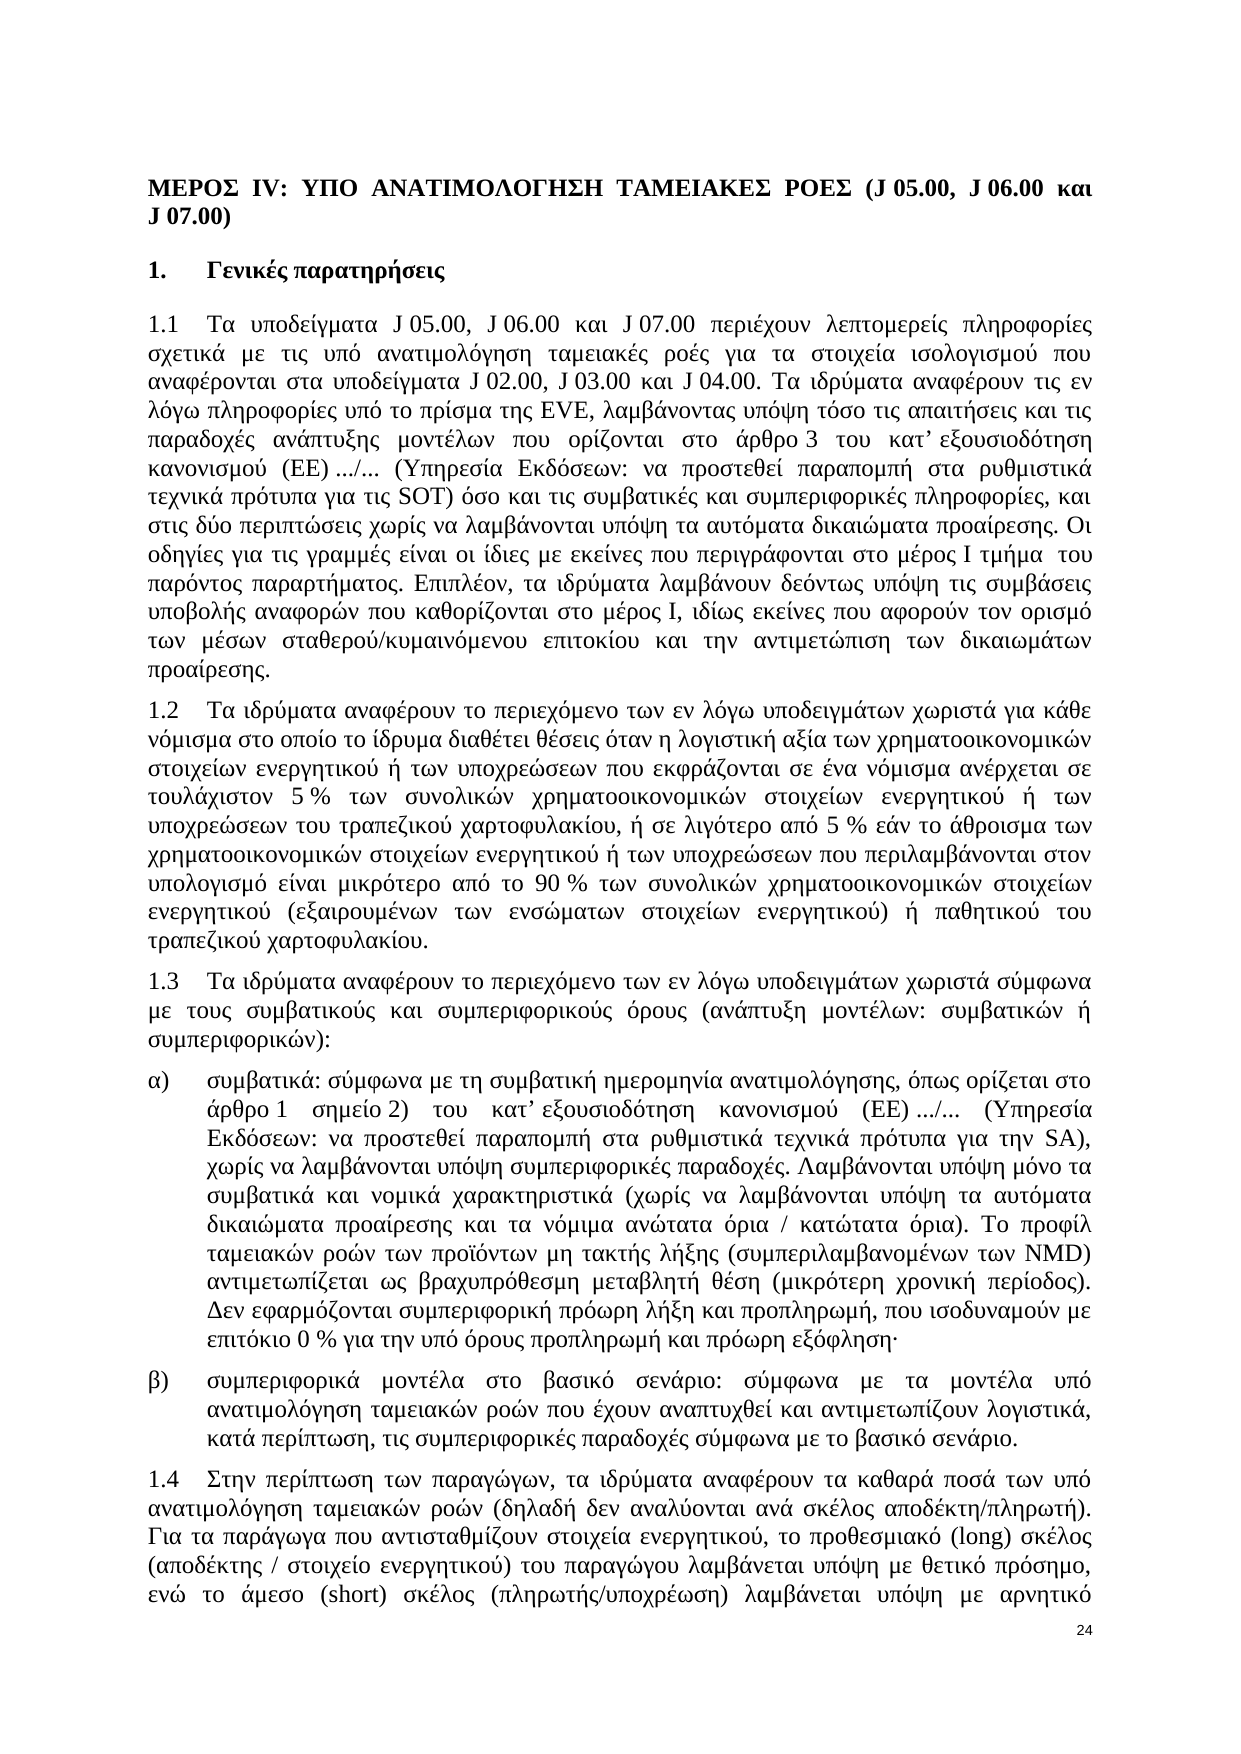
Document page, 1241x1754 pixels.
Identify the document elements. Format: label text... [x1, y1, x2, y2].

list 1. Γενικές παρατηρήσεις [148, 255, 1093, 284]
text 1.3 Τα ιδρύματα αναφέρουν το περιεχόμενο των εν λόγω υποδειγμάτων χωριστά σύμφωνα με τους συμβατικούς και συμπεριφορικούς όρους (ανάπτυξη μοντέλων: συμβατικών ή συμπεριφορικών): [148, 966, 1093, 1053]
text α) συμβατικά: σύμφωνα με τη συμβατική ημερομηνία ανατιμολόγησης, όπως ορίζεται στο άρθρο 1 σημείο 2) του κατ’ εξουσιοδότηση κανονισμού (ΕΕ) .../... (Υπηρεσία Εκδόσεων: να προστεθεί παραπομπή στα ρυθμιστικά τεχνικά πρότυπα για την SA), χωρίς να λαμβάνονται υπόψη συμπεριφορικές παραδοχές. Λαμβάνονται υπόψη μόνο τα συμβατικά και νομικά χαρακτηριστικά (χωρίς να λαμβάνονται υπόψη τα αυτόματα δικαιώματα προαίρεσης και τα νόμιμα ανώτατα όρια / κατώτατα όρια). Το προφίλ ταμειακών ροών των προϊόντων μη τακτής λήξης (συμπεριλαμβανομένων των NMD) αντιμετωπίζεται ως βραχυπρόθεσμη μεταβλητή θέση (μικρότερη χρονική περίοδος). Δεν εφαρμόζονται συμπεριφορική πρόωρη λήξη και προπληρωμή, που ισοδυναμούν με επιτόκιο 0 % για την υπό όρους προπληρωμή και πρόωρη εξόφληση· [148, 1065, 1093, 1353]
text 1.2 Τα ιδρύματα αναφέρουν το περιεχόμενο των εν λόγω υποδειγμάτων χωριστά για κάθε νόμισμα στο οποίο το ίδρυμα διαθέτει θέσεις όταν η λογιστική αξία των χρηματοοικονομικών στοιχείων ενεργητικού ή των υποχρεώσεων που εκφράζονται σε ένα νόμισμα ανέρχεται σε τουλάχιστον 5 % των συνολικών χρηματοοικονομικών στοιχείων ενεργητικού ή των υποχρεώσεων του τραπεζικού χαρτοφυλακίου, ή σε λιγότερο από 5 % εάν το άθροισμα των χρηματοοικονομικών στοιχείων ενεργητικού ή των υποχρεώσεων που περιλαμβάνονται στον υπολογισμό είναι μικρότερο από το 90 % των συνολικών χρηματοοικονομικών στοιχείων ενεργητικού (εξαιρουμένων των ενσώματων στοιχείων ενεργητικού) ή παθητικού του τραπεζικού χαρτοφυλακίου. [148, 695, 1093, 954]
subtitle ΜΕΡΟΣ IV: ΥΠΟ ΑΝΑΤΙΜΟΛΟΓΗΣΗ ΤΑΜΕΙΑΚΕΣ ΡΟΕΣ (J 05.00, J 06.00 και J 07.00) [148, 173, 1093, 230]
text β) συμπεριφορικά μοντέλα στο βασικό σενάριο: σύμφωνα με τα μοντέλα υπό ανατιμολόγηση ταμειακών ροών που έχουν αναπτυχθεί και αντιμετωπίζουν λογιστικά, κατά περίπτωση, τις συμπεριφορικές παραδοχές σύμφωνα με το βασικό σενάριο. [148, 1365, 1093, 1451]
text 1.1 Τα υποδείγματα J 05.00, J 06.00 και J 07.00 περιέχουν λεπτομερείς πληροφορίες σχετικά με τις υπό ανατιμολόγηση ταμειακές ροές για τα στοιχεία ισολογισμού που αναφέρονται στα υποδείγματα J 02.00, J 03.00 και J 04.00. Τα ιδρύματα αναφέρουν τις εν λόγω πληροφορίες υπό το πρίσμα της EVE, λαμβάνοντας υπόψη τόσο τις απαιτήσεις και τις παραδοχές ανάπτυξης μοντέλων που ορίζονται στο άρθρο 3 του κατ’ εξουσιοδότηση κανονισμού (ΕΕ) .../... (Υπηρεσία Εκδόσεων: να προστεθεί παραπομπή στα ρυθμιστικά τεχνικά πρότυπα για τις SOT) όσο και τις συμβατικές και συμπεριφορικές πληροφορίες, και στις δύο περιπτώσεις χωρίς να λαμβάνονται υπόψη τα αυτόματα δικαιώματα προαίρεσης. Οι οδηγίες για τις γραμμές είναι οι ίδιες με εκείνες που περιγράφονται στο μέρος I τμήμα 11 του παρόντος παραρτήματος. Επιπλέον, τα ιδρύματα λαμβάνουν δεόντως υπόψη τις συμβάσεις υποβολής αναφορών που καθορίζονται στο μέρος Ι, ιδίως εκείνες που αφορούν τον ορισμό των μέσων σταθερού/κυμαινόμενου επιτοκίου και την αντιμετώπιση των δικαιωμάτων προαίρεσης. [148, 309, 1093, 683]
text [148, 1464, 1093, 1608]
